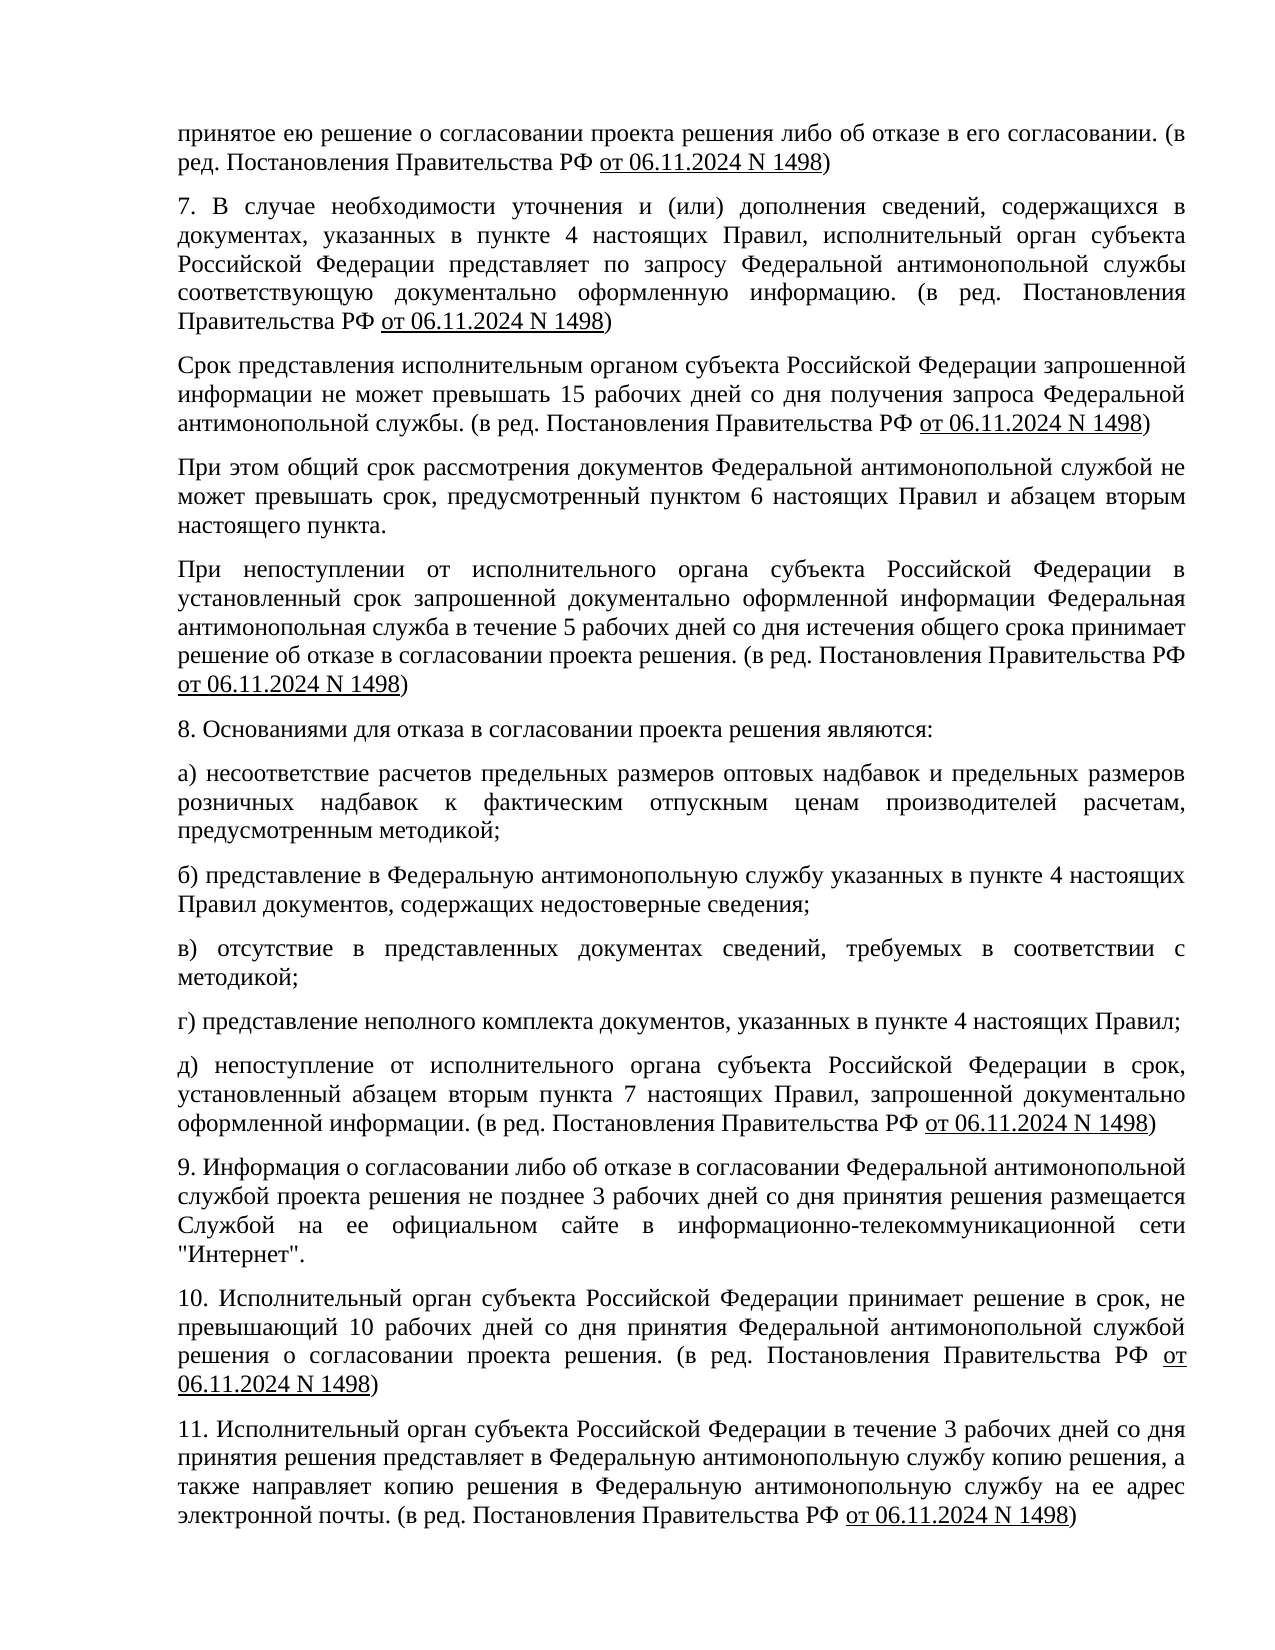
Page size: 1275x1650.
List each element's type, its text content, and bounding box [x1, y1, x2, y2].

text 11. Исполнительный орган субъекта Российской Федерации в течение 3 рабочих дней со дня принятия решения представляет в Федеральную антимонопольную службу копию решения, а также направляет копию решения в Федеральную антимонопольную службу на ее адрес электронной почты. (в ред. Постановления Правительства РФ от 06.11.2024 N 1498) [177, 1414, 1186, 1529]
text б) представление в Федеральную антимонопольную службу указанных в пункте 4 настоящих Правил документов, содержащих недостоверные сведения; [177, 860, 1186, 917]
text Срок представления исполнительным органом субъекта Российской Федерации запрошенной информации не может превышать 15 рабочих дней со дня получения запроса Федеральной антимонопольной службы. (в ред. Постановления Правительства РФ от 06.11.2024 N 1498) [177, 351, 1186, 437]
text 7. В случае необходимости уточнения и (или) дополнения сведений, содержащихся в документах, указанных в пункте 4 настоящих Правил, исполнительный орган субъекта Российской Федерации представляет по запросу Федеральной антимонопольной службы соответствующую документально оформленную информацию. (в ред. Постановления Правительства РФ от 06.11.2024 N 1498) [177, 191, 1186, 335]
text При непоступлении от исполнительного органа субъекта Российской Федерации в установленный срок запрошенной документально оформленной информации Федеральная антимонопольная служба в течение 5 рабочих дней со дня истечения общего срока принимает решение об отказе в согласовании проекта решения. (в ред. Постановления Правительства РФ от 06.11.2024 N 1498) [177, 554, 1186, 698]
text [177, 118, 1186, 176]
text г) представление неполного комплекта документов, указанных в пункте 4 настоящих Правил; [177, 1006, 1186, 1035]
text 8. Основаниями для отказа в согласовании проекта решения являются: [177, 714, 1186, 742]
text При этом общий срок рассмотрения документов Федеральной антимонопольной службой не может превышать срок, предусмотренный пунктом 6 настоящих Правил и абзацем вторым настоящего пункта. [177, 452, 1186, 539]
text 9. Информация о согласовании либо об отказе в согласовании Федеральной антимонопольной службой проекта решения не позднее 3 рабочих дней со дня принятия решения размещается Службой на ее официальном сайте в информационно-телекоммуникационной сети "Интернет". [177, 1152, 1186, 1267]
text а) несоответствие расчетов предельных размеров оптовых надбавок и предельных размеров розничных надбавок к фактическим отпускным ценам производителей расчетам, предусмотренным методикой; [177, 758, 1186, 844]
text д) непоступление от исполнительного органа субъекта Российской Федерации в срок, установленный абзацем вторым пункта 7 настоящих Правил, запрошенной документально оформленной информации. (в ред. Постановления Правительства РФ от 06.11.2024 N 1498) [177, 1051, 1186, 1137]
text 10. Исполнительный орган субъекта Российской Федерации принимает решение в срок, не превышающий 10 рабочих дней со дня принятия Федеральной антимонопольной службой решения о согласовании проекта решения. (в ред. Постановления Правительства РФ от 06.11.2024 N 1498) [177, 1283, 1186, 1398]
text в) отсутствие в представленных документах сведений, требуемых в соответствии с методикой; [177, 933, 1186, 991]
